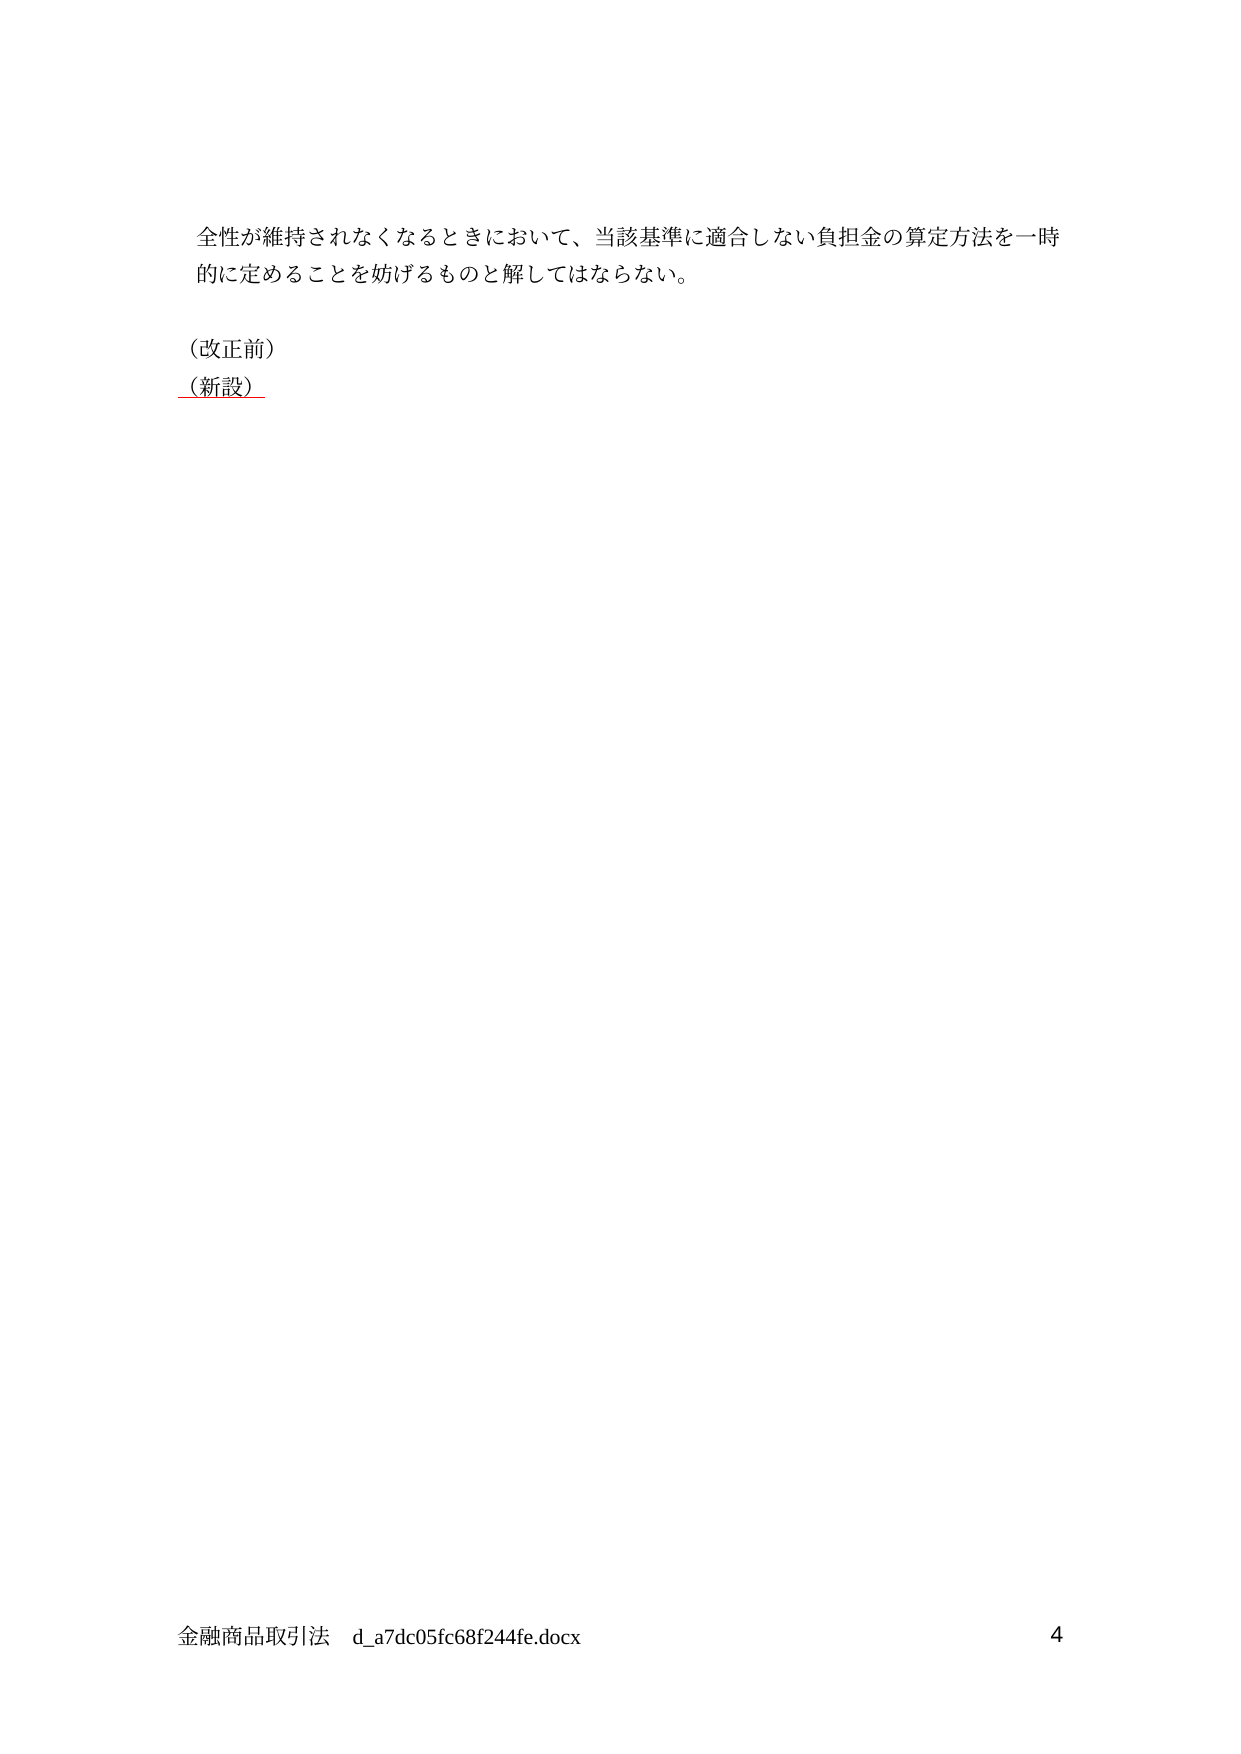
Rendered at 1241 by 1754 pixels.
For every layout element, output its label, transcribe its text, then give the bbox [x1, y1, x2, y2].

text （新設） [177, 367, 1063, 404]
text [177, 217, 1063, 292]
text （改正前） [177, 329, 1063, 367]
